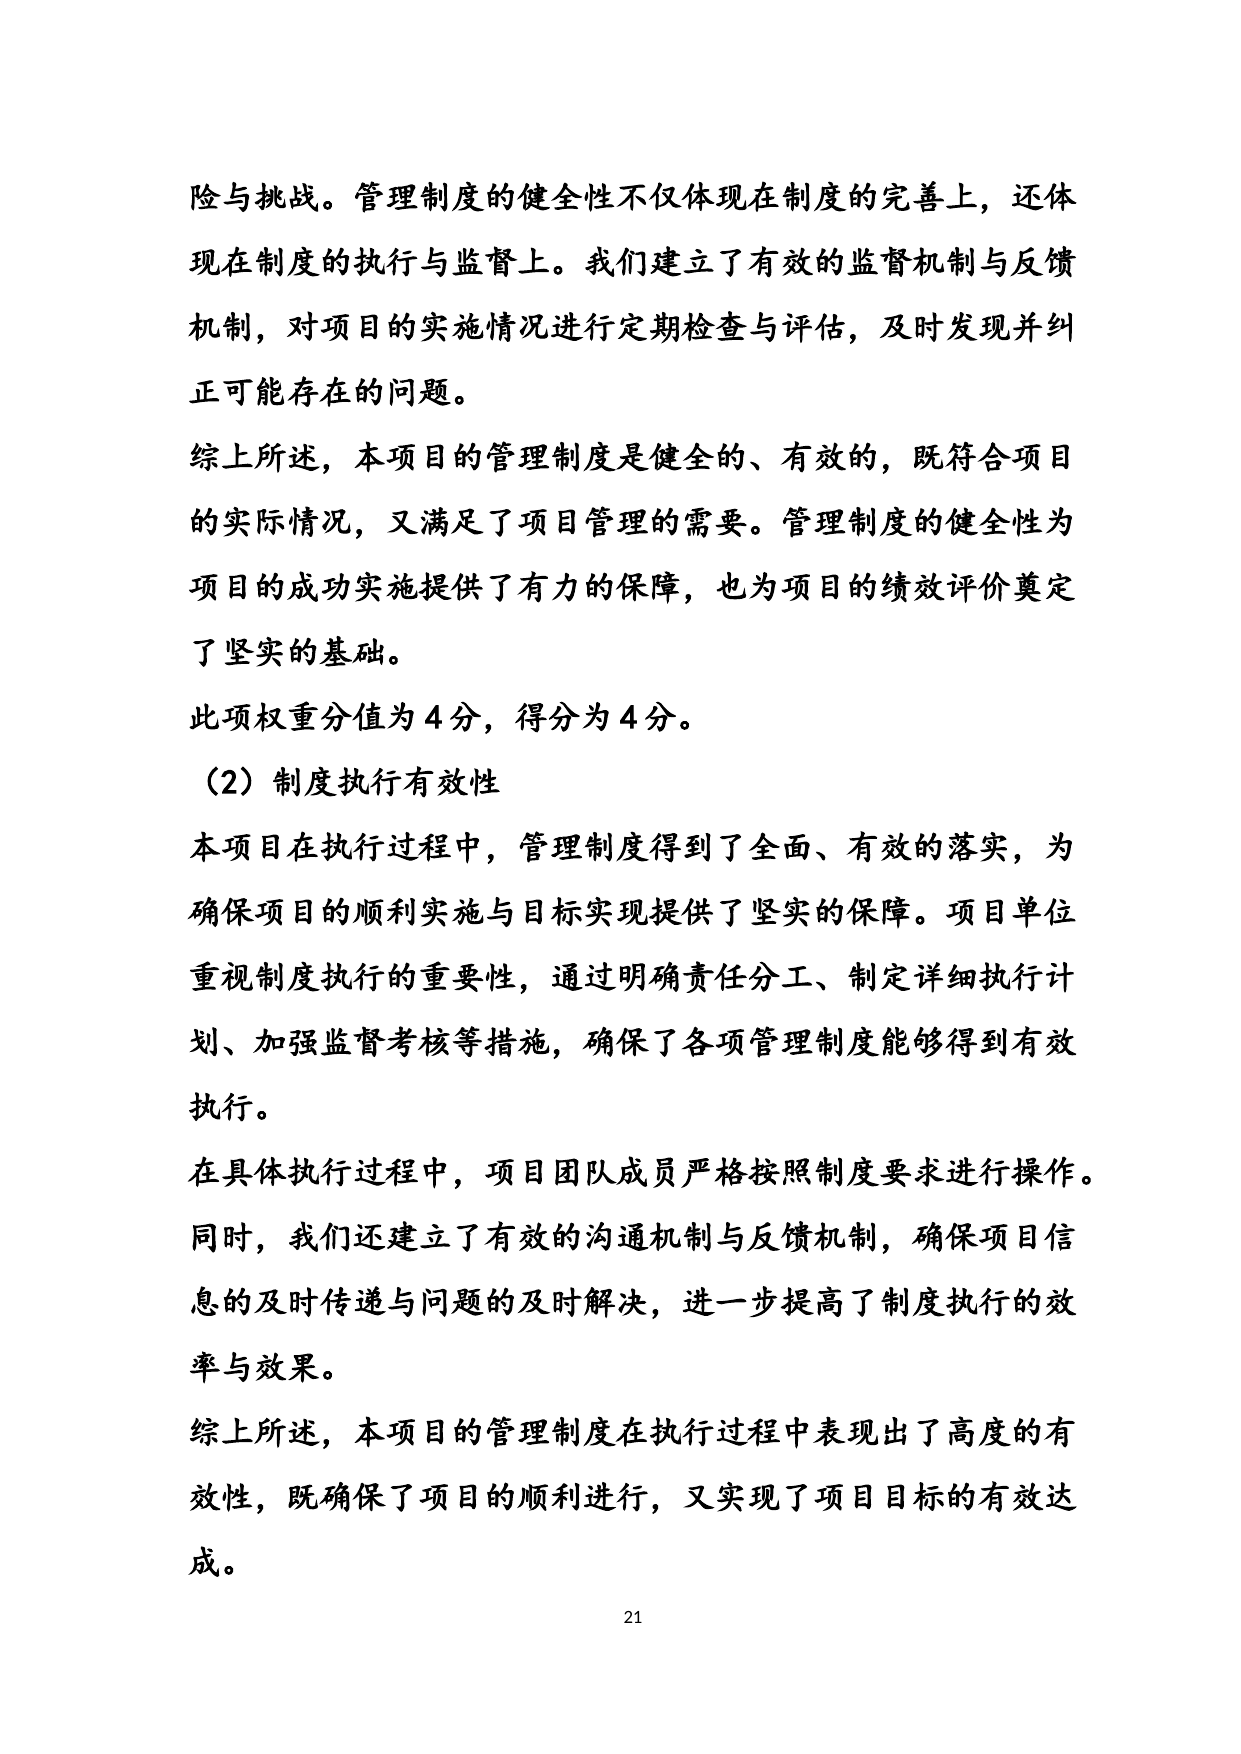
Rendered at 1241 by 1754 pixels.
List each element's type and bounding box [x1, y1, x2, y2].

text [187, 162, 1078, 1592]
